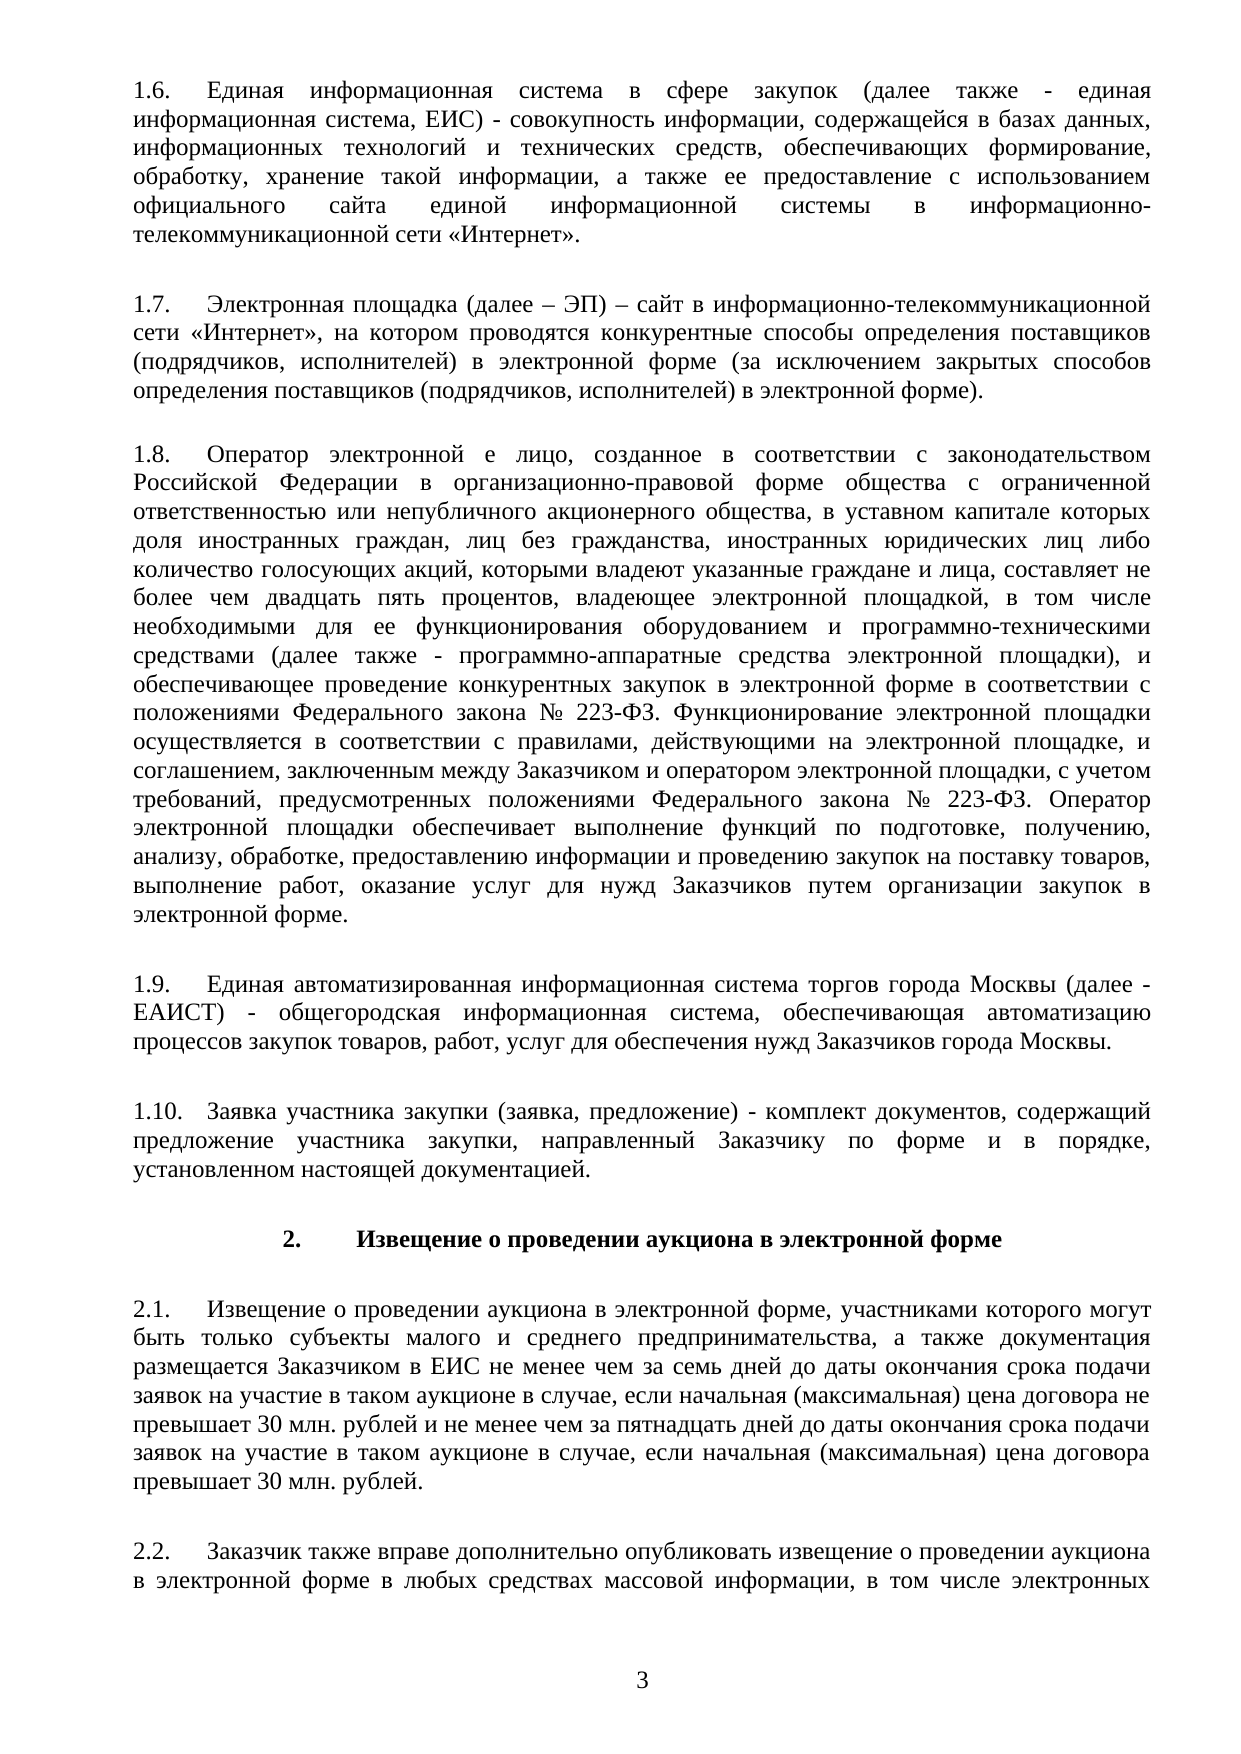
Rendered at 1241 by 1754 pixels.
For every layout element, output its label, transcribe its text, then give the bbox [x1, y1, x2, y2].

list Единая информационная система в сфере закупок (далее также - единая информационная система, ЕИС) - совокупность информации, содержащейся в базах данных, информационных технологий и технических средств, обеспечивающих формирование, обработку, хранение такой информации, а также ее предоставление с использованием официального сайта единой информационной системы в информационно-телекоммуникационной сети «Интернет». [133, 75, 1152, 247]
list Извещение о проведении аукциона в электронной форме, участниками которого могут быть только субъекты малого и среднего предпринимательства, а также документация размещается Заказчиком в ЕИС не менее чем за семь дней до даты окончания срока подачи заявок на участие в таком аукционе в случае, если начальная (максимальная) цена договора не превышает 30 млн. рублей и не менее чем за пятнадцать дней до даты окончания срока подачи заявок на участие в таком аукционе в случае, если начальная (максимальная) цена договора превышает 30 млн. рублей. [133, 1294, 1152, 1495]
list Оператор электронной е лицо, созданное в соответствии с законодательством Российской Федерации в организационно-правовой форме общества с ограниченной ответственностью или непубличного акционерного общества, в уставном капитале которых доля иностранных граждан, лиц без гражданства, иностранных юридических лиц либо количество голосующих акций, которыми владеют указанные граждане и лица, составляет не более чем двадцать пять процентов, владеющее электронной площадкой, в том числе необходимыми для ее функционирования оборудованием и программно-техническими средствами (далее также - программно-аппаратные средства электронной площадки), и обеспечивающее проведение конкурентных закупок в электронной форме в соответствии с положениями Федерального закона № 223-ФЗ. Функционирование электронной площадки осуществляется в соответствии с правилами, действующими на электронной площадке, и соглашением, заключенным между Заказчиком и оператором электронной площадки, с учетом требований, предусмотренных положениями Федерального закона № 223-ФЗ. Оператор электронной площадки обеспечивает выполнение функций по подготовке, получению, анализу, обработке, предоставлению информации и проведению закупок на поставку товаров, выполнение работ, оказание услуг для нужд Заказчиков путем организации закупок в электронной форме. [133, 439, 1152, 927]
list Электронная площадка (далее – ЭП) – сайт в информационно-телекоммуникационной сети «Интернет», на котором проводятся конкурентные способы определения поставщиков (подрядчиков, исполнителей) в электронной форме (за исключением закрытых способов определения поставщиков (подрядчиков, исполнителей) в электронной форме). [133, 289, 1152, 404]
list Извещение о проведении аукциона в электронной форме [133, 1224, 1152, 1252]
list Заявка участника закупки (заявка, предложение) - комплект документов, содержащий предложение участника закупки, направленный Заказчику по форме и в порядке, установленном настоящей документацией. [133, 1096, 1152, 1182]
list Единая автоматизированная информационная система торгов города Москвы (далее - ЕАИСТ) - общегородская информационная система, обеспечивающая автоматизацию процессов закупок товаров, работ, услуг для обеспечения нужд Заказчиков города Москвы. [133, 969, 1152, 1055]
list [133, 1536, 1152, 1594]
